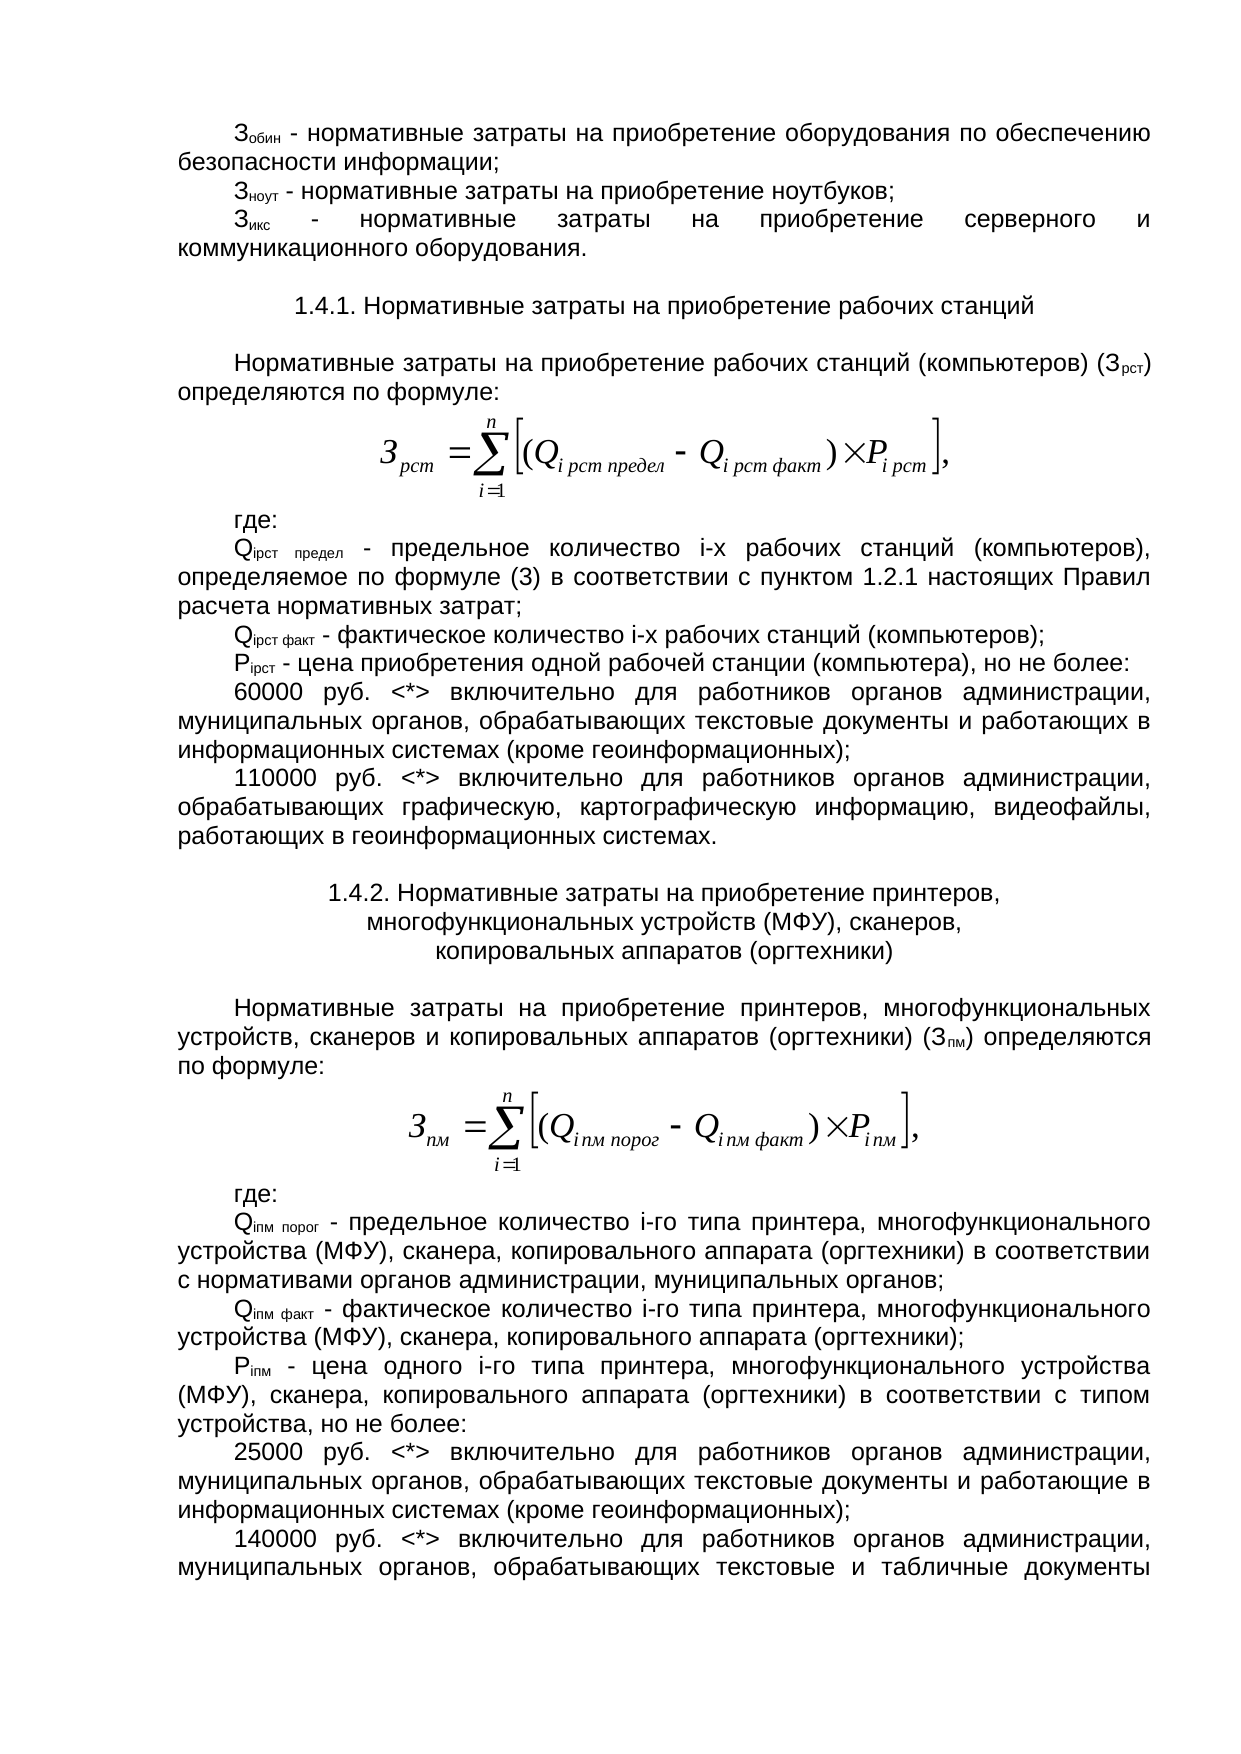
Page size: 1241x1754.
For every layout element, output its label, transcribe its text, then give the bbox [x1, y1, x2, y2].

text копировальных аппаратов (оргтехники) [177, 936, 1152, 964]
text 110000 руб. <*> включительно для работников органов администрации, обрабатывающих графическую, картографическую информацию, видеофайлы, работающих в геоинформационных системах. [177, 763, 1152, 849]
text 1.4.2. Нормативные затраты на приобретение принтеров, [177, 878, 1152, 907]
text 1.4.1. Нормативные затраты на приобретение рабочих станций [177, 291, 1152, 319]
text Зноут - нормативные затраты на приобретение ноутбуков; [177, 176, 1152, 204]
text Зикс - нормативные затраты на приобретение серверного и коммуникационного оборудования. [177, 204, 1152, 262]
text где: [177, 504, 1152, 533]
text Piпм - цена одного i-го типа принтера, многофункционального устройства (МФУ), сканера, копировального аппарата (оргтехники) в соответствии с типом устройства, но не более: [177, 1351, 1152, 1437]
text Piрст - цена приобретения одной рабочей станции (компьютера), но не более: [177, 648, 1152, 677]
text Qiпм порог - предельное количество i-го типа принтера, многофункционального устройства (МФУ), сканера, копировального аппарата (оргтехники) в соответствии с нормативами органов администрации, муниципальных органов; [177, 1207, 1152, 1293]
text где: [177, 1178, 1152, 1207]
text 60000 руб. <*> включительно для работников органов администрации, муниципальных органов, обрабатывающих текстовые документы и работающих в информационных системах (кроме геоинформационных); [177, 677, 1152, 763]
text Нормативные затраты на приобретение рабочих станций (компьютеров) (Зрст) определяются по формуле: [177, 348, 1152, 406]
text Зобин - нормативные затраты на приобретение оборудования по обеспечению безопасности информации; [177, 118, 1152, 176]
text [177, 1523, 1152, 1581]
text Qiрст предел - предельное количество i-х рабочих станций (компьютеров), определяемое по формуле (3) в соответствии с пунктом 1.2.1 настоящих Правил расчета нормативных затрат; [177, 533, 1152, 619]
text многофункциональных устройств (МФУ), сканеров, [177, 907, 1152, 936]
text 25000 руб. <*> включительно для работников органов администрации, муниципальных органов, обрабатывающих текстовые документы и работающие в информационных системах (кроме геоинформационных); [177, 1437, 1152, 1523]
text Qiпм факт - фактическое количество i-го типа принтера, многофункционального устройства (МФУ), сканера, копировального аппарата (оргтехники); [177, 1293, 1152, 1351]
text Нормативные затраты на приобретение принтеров, многофункциональных устройств, сканеров и копировальных аппаратов (оргтехники) (Зпм) определяются по формуле: [177, 993, 1152, 1079]
text Qiрст факт - фактическое количество i-х рабочих станций (компьютеров); [177, 619, 1152, 648]
